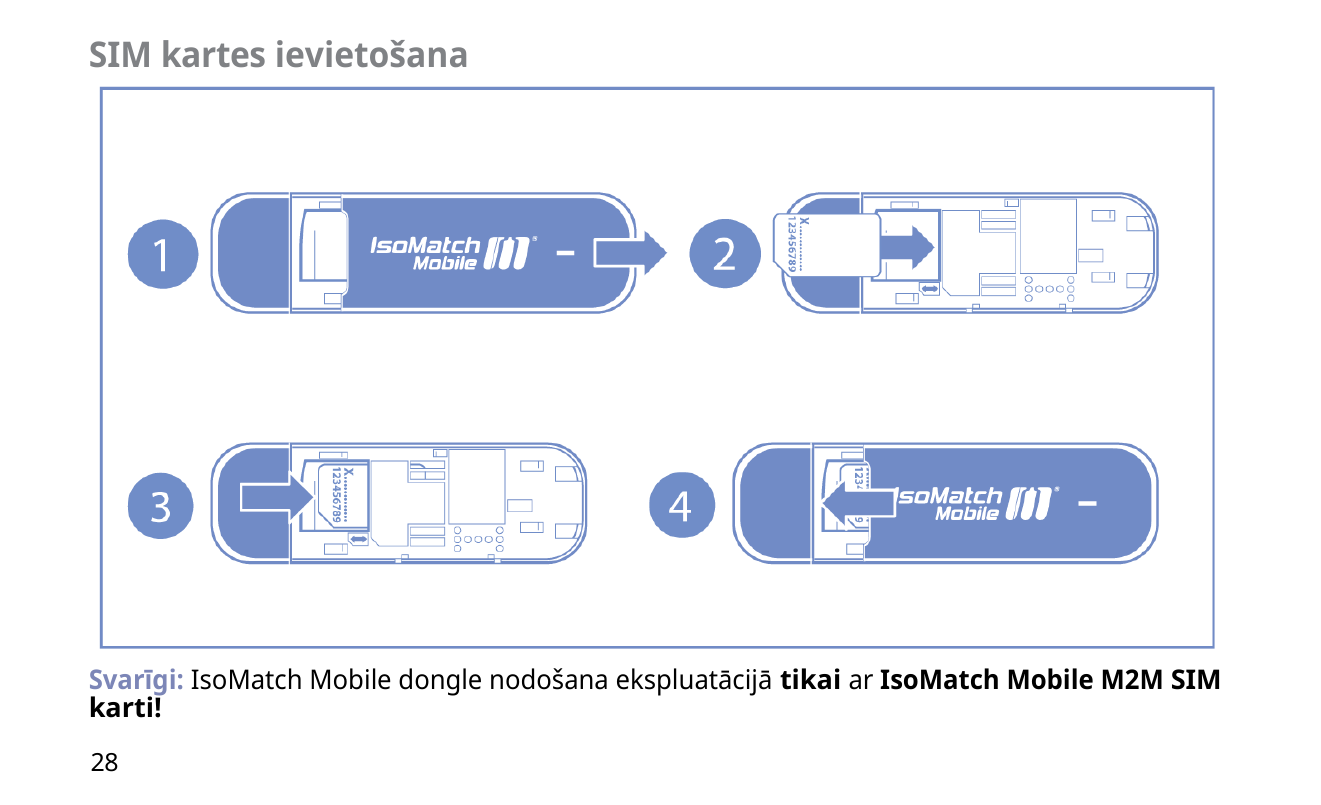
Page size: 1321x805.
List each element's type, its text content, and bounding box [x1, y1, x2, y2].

picture [99, 86, 1215, 649]
subtitle SIM kartes ievietošana [88, 29, 1258, 78]
